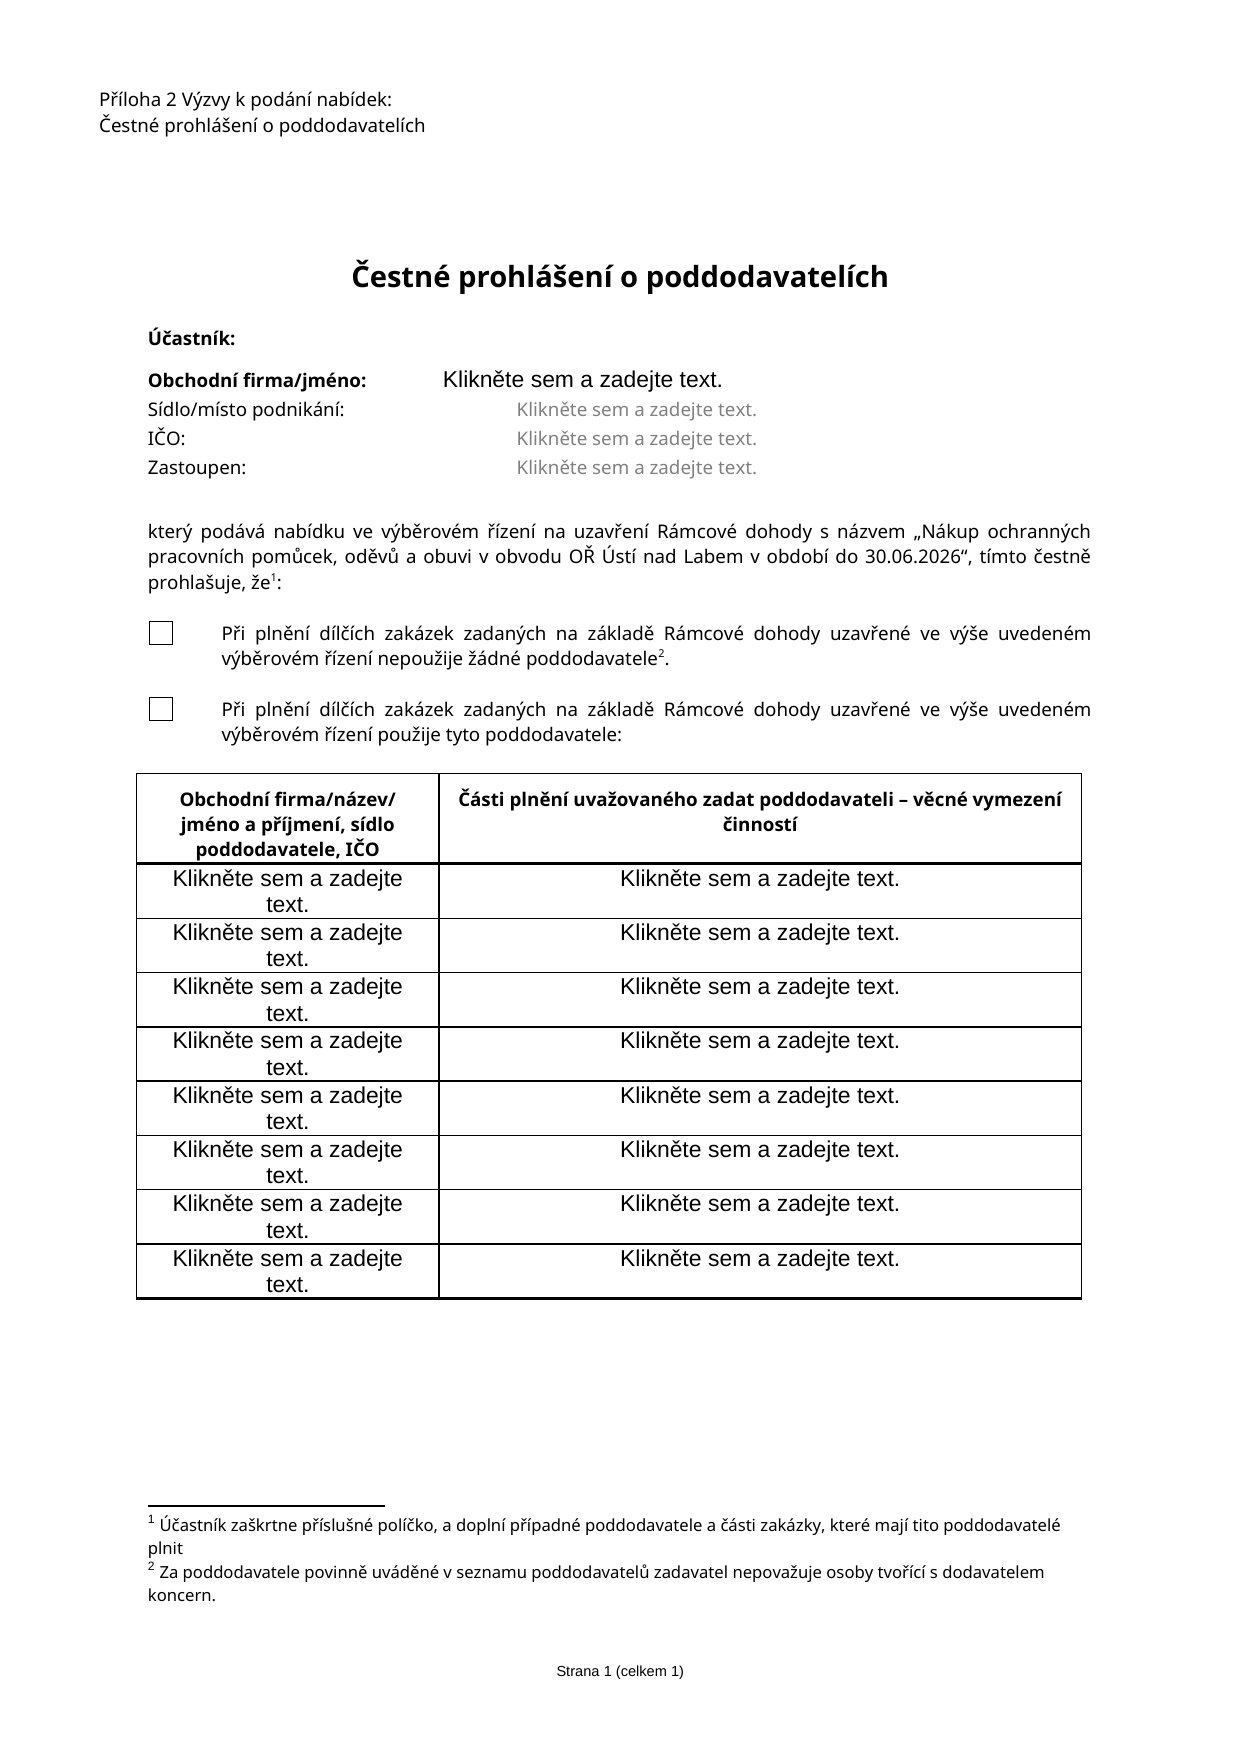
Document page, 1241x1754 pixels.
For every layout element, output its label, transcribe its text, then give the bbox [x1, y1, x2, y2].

title Čestné prohlášení o poddodavatelích [148, 256, 1093, 296]
table_header Obchodní firma/název/ jméno a příjmení, sídlo poddodavatele, IČO [137, 774, 438, 862]
text Zastoupen: [148, 451, 1093, 480]
text IČO: [148, 422, 1093, 451]
text Při plnění dílčích zakázek zadaných na základě Rámcové dohody uzavřené ve výše uvedeném výběrovém řízení použije tyto poddodavatele: [148, 696, 1093, 747]
table_header Části plnění uvažovaného zadat poddodavateli – věcné vymezení činností [440, 774, 1081, 862]
text Obchodní firma/jméno: [148, 364, 1093, 393]
text Účastník: [148, 321, 1093, 352]
text Při plnění dílčích zakázek zadaných na základě Rámcové dohody uzavřené ve výše uvedeném výběrovém řízení nepoužije žádné poddodavatele. [148, 620, 1093, 671]
text který podává nabídku ve výběrovém řízení na uzavření Rámcové dohody s názvem „Nákup ochranných pracovních pomůcek, oděvů a obuvi v obvodu OŘ Ústí nad Labem v období do 30.06.2026“, tímto čestně prohlašuje, že: [148, 518, 1093, 595]
text Sídlo/místo podnikání: [148, 393, 1093, 422]
